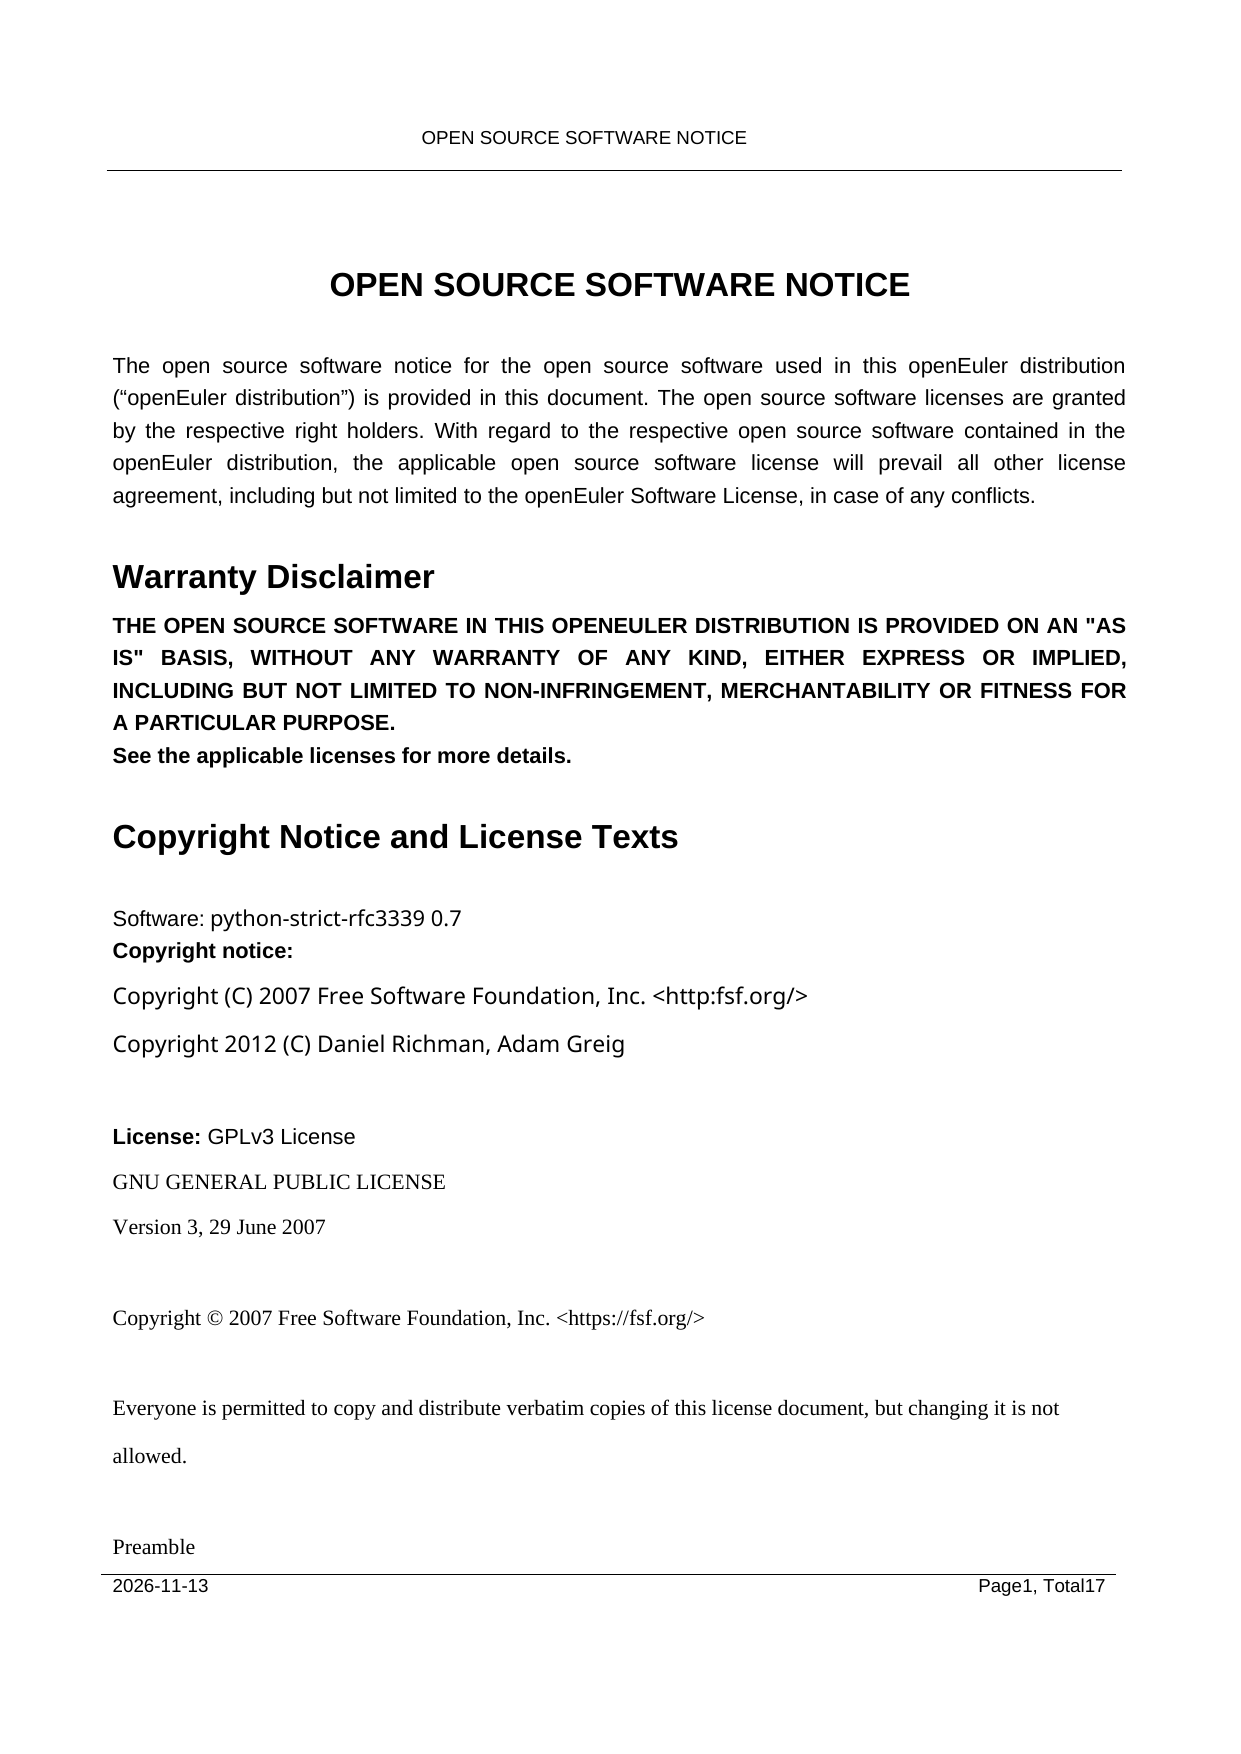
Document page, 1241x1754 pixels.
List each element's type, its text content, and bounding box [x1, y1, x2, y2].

text Copyright 2012 (C) Daniel Richman, Adam Greig [112, 1027, 1128, 1060]
text OPEN SOURCE SOFTWARE NOTICE [112, 251, 1128, 316]
text THE OPEN SOURCE SOFTWARE IN THIS OPENEULER DISTRIBUTION IS PROVIDED ON AN "AS IS" BASIS, WITHOUT ANY WARRANTY OF ANY KIND, EITHER EXPRESS OR IMPLIED, INCLUDING BUT NOT LIMITED TO NON-INFRINGEMENT, MERCHANTABILITY OR FITNESS FOR A PARTICULAR PURPOSE. See the applicable licenses for more details. [112, 609, 1128, 771]
text Preamble [112, 1530, 1128, 1562]
text The open source software notice for the open source software used in this openEuler distribution (“openEuler distribution”) is provided in this document. The open source software licenses are granted by the respective right holders. With regard to the respective open source software contained in the openEuler distribution, the applicable open source software license will prevail all other license agreement, including but not limited to the openEuler Software License, in case of any conflicts. [112, 349, 1128, 511]
text Copyright Notice and License Texts [112, 804, 1128, 869]
text Copyright © 2007 Free Software Foundation, Inc. <https://fsf.org/> [112, 1301, 1128, 1333]
text Copyright notice: [112, 934, 1128, 966]
text GNU GENERAL PUBLIC LICENSE [112, 1166, 1128, 1198]
text Software: python-strict-rfc3339 0.7 [112, 901, 1128, 934]
text Copyright (C) 2007 Free Software Foundation, Inc. <http:fsf.org/> [112, 979, 1128, 1012]
text Everyone is permitted to copy and distribute verbatim copies of this license document, but changing it is not allowed. [112, 1391, 1128, 1472]
text License: GPLv3 License [112, 1120, 1128, 1153]
text Version 3, 29 June 2007 [112, 1211, 1128, 1243]
text Warranty Disclaimer [112, 544, 1128, 609]
